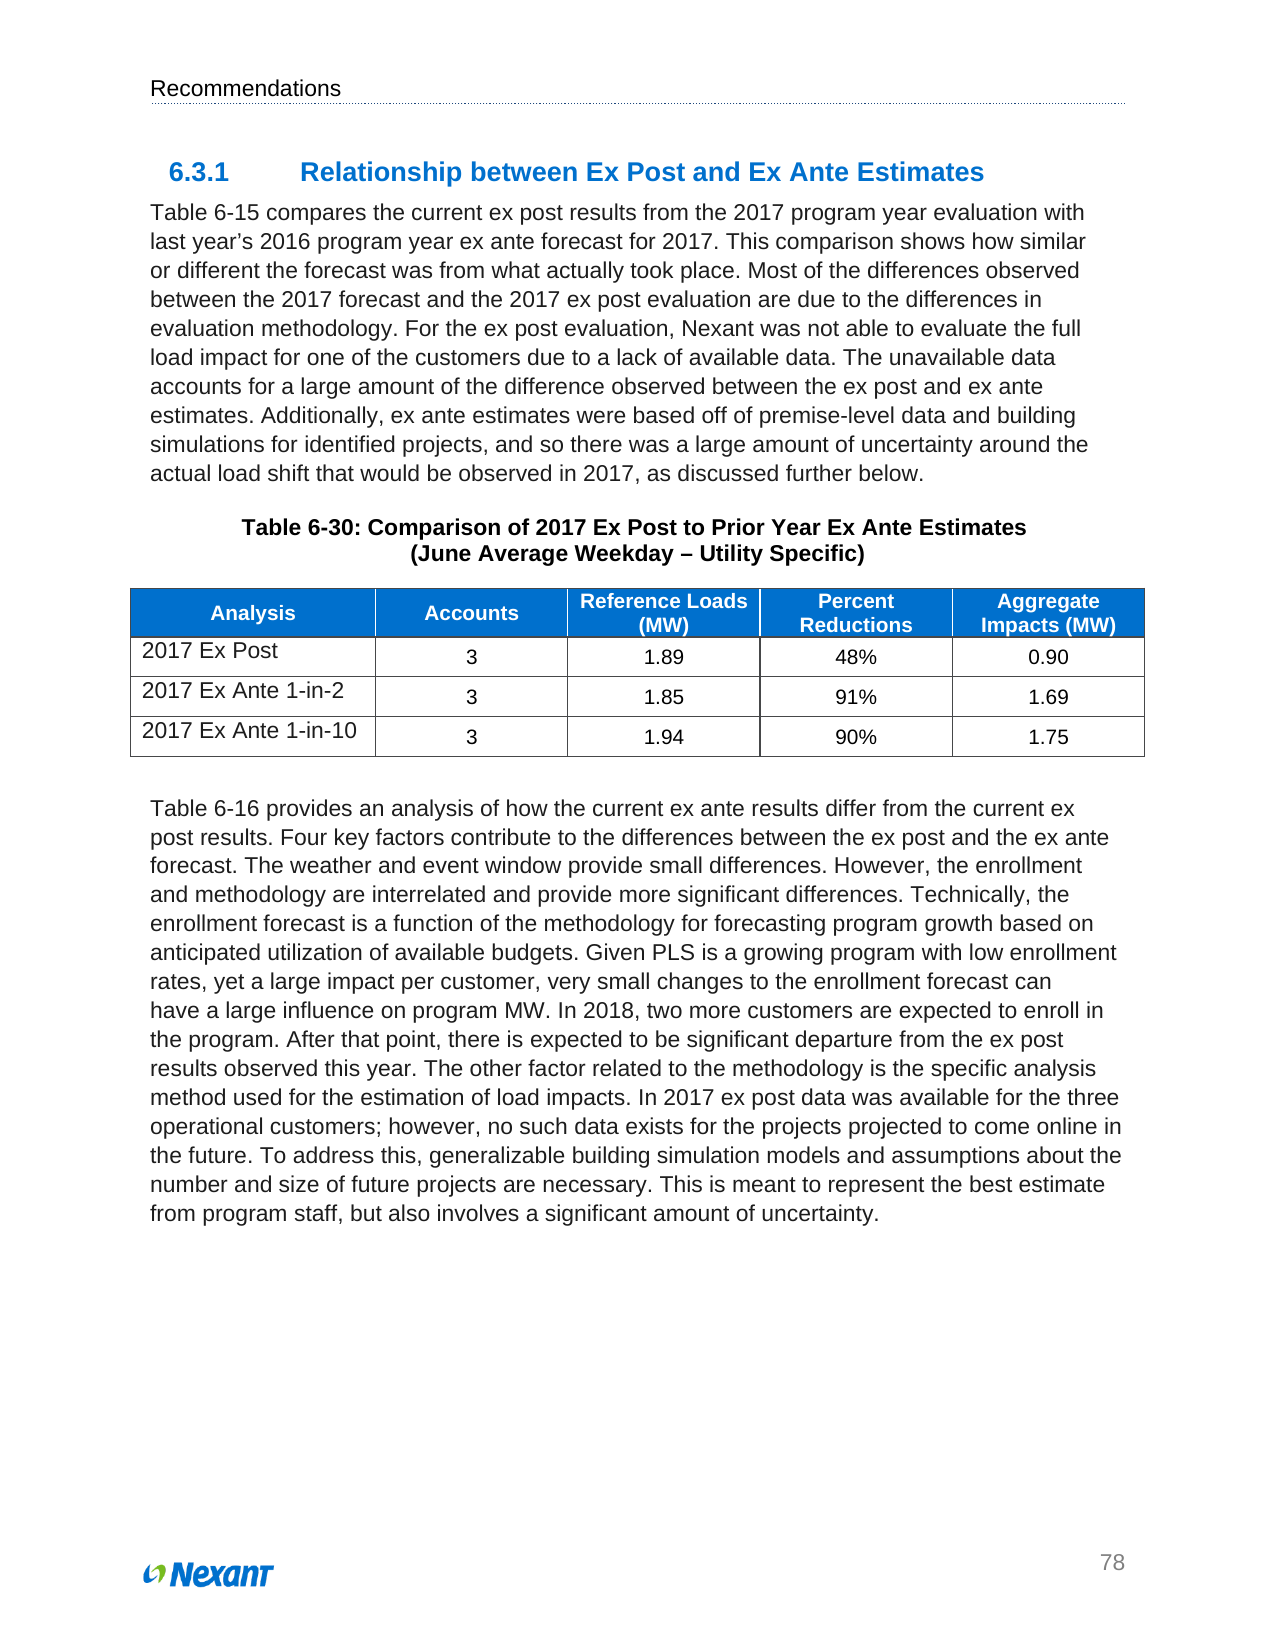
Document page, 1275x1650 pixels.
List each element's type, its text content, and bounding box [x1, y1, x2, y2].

subtitle Relationship between Ex Post and Ex Ante Estimates [169, 156, 1125, 187]
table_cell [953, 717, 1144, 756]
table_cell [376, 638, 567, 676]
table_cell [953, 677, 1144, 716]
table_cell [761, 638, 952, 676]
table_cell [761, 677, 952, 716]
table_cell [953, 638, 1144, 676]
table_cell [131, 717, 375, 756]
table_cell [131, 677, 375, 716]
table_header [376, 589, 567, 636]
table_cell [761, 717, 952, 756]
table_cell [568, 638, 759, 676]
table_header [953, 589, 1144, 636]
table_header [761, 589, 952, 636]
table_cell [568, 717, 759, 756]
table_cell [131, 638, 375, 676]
picture [124, 1543, 293, 1605]
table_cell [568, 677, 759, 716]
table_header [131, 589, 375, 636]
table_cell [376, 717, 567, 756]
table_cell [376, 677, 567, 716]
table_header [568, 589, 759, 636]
